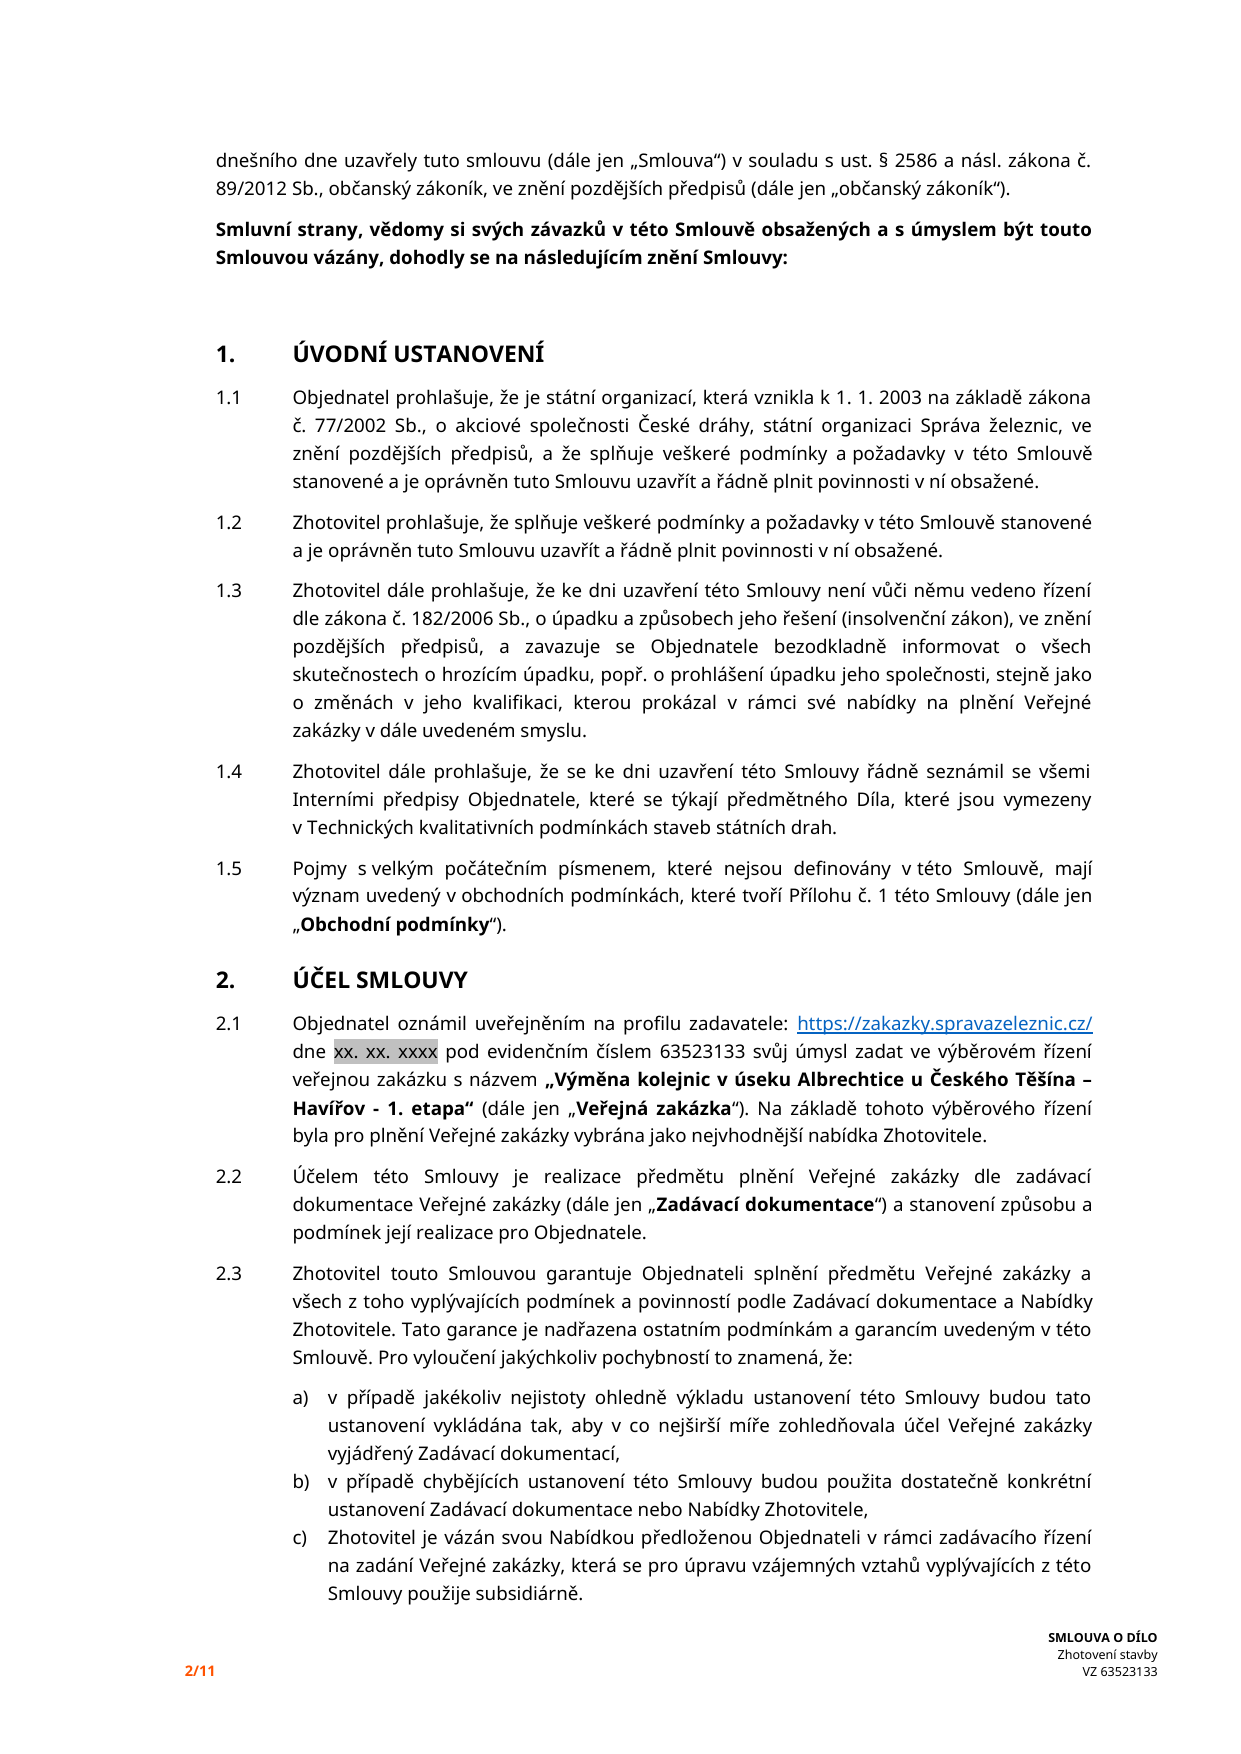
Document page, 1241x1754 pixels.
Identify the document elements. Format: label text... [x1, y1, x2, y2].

text ÚČEL SMLOUVY [216, 964, 1093, 995]
text dnešního dne uzavřely tuto smlouvu (dále jen „Smlouva“) v souladu s ust. § 2586 a násl. zákona č. 89/2012 Sb., občanský zákoník, ve znění pozdějších předpisů (dále jen „občanský zákoník“). [216, 147, 1093, 201]
text Objednatel prohlašuje, že je státní organizací, která vznikla k 1. 1. 2003 na základě zákona č. 77/2002 Sb., o akciové společnosti České dráhy, státní organizaci Správa železnic, ve znění pozdějších předpisů, a že splňuje veškeré podmínky a požadavky v této Smlouvě stanovené a je oprávněn tuto Smlouvu uzavřít a řádně plnit povinnosti v ní obsažené. [216, 384, 1093, 494]
text Smluvní strany, vědomy si svých závazků v této Smlouvě obsažených a s úmyslem být touto Smlouvou vázány, dohodly se na následujícím znění Smlouvy: [216, 216, 1093, 269]
text Účelem této Smlouvy je realizace předmětu plnění Veřejné zakázky dle zadávací dokumentace Veřejné zakázky (dále jen „Zadávací dokumentace“) a stanovení způsobu a podmínek její realizace pro Objednatele. [216, 1163, 1093, 1245]
text Objednatel oznámil uveřejněním na profilu zadavatele: https://zakazky.spravazeleznic.cz/ dne xx. xx. xxxx pod evidenčním číslem 63523133 svůj úmysl zadat ve výběrovém řízení veřejnou zakázku s názvem „Výměna kolejnic v úseku Albrechtice u Českého Těšína – Havířov - 1. etapa“ (dále jen „Veřejná zakázka“). Na základě tohoto výběrového řízení byla pro plnění Veřejné zakázky vybrána jako nejvhodnější nabídka Zhotovitele. [216, 1011, 1093, 1148]
text Zhotovitel je vázán svou Nabídkou předloženou Objednateli v rámci zadávacího řízení na zadání Veřejné zakázky, která se pro úpravu vzájemných vztahů vyplývajících z této Smlouvy použije subsidiárně. [292, 1524, 1093, 1606]
text Zhotovitel dále prohlašuje, že se ke dni uzavření této Smlouvy řádně seznámil se všemi Interními předpisy Objednatele, které se týkají předmětného Díla, které jsou vymezeny v Technických kvalitativních podmínkách staveb státních drah. [216, 758, 1093, 840]
text v případě chybějících ustanovení této Smlouvy budou použita dostatečně konkrétní ustanovení Zadávací dokumentace nebo Nabídky Zhotovitele, [292, 1468, 1093, 1522]
text Zhotovitel dále prohlašuje, že ke dni uzavření této Smlouvy není vůči němu vedeno řízení dle zákona č. 182/2006 Sb., o úpadku a způsobech jeho řešení (insolvenční zákon), ve znění pozdějších předpisů, a zavazuje se Objednatele bezodkladně informovat o všech skutečnostech o hrozícím úpadku, popř. o prohlášení úpadku jeho společnosti, stejně jako o změnách v jeho kvalifikaci, kterou prokázal v rámci své nabídky na plnění Veřejné zakázky v dále uvedeném smyslu. [216, 578, 1093, 743]
text Zhotovitel prohlašuje, že splňuje veškeré podmínky a požadavky v této Smlouvě stanovené a je oprávněn tuto Smlouvu uzavřít a řádně plnit povinnosti v ní obsažené. [216, 509, 1093, 563]
text v případě jakékoliv nejistoty ohledně výkladu ustanovení této Smlouvy budou tato ustanovení vykládána tak, aby v co nejširší míře zohledňovala účel Veřejné zakázky vyjádřený Zadávací dokumentací, [292, 1384, 1093, 1466]
text Pojmy s velkým počátečním písmenem, které nejsou definovány v této Smlouvě, mají význam uvedený v obchodních podmínkách, které tvoří Přílohu č. 1 této Smlouvy (dále jen „Obchodní podmínky“). [216, 855, 1093, 936]
text ÚVODNÍ USTANOVENÍ [216, 338, 1093, 369]
text Zhotovitel touto Smlouvou garantuje Objednateli splnění předmětu Veřejné zakázky a všech z toho vyplývajících podmínek a povinností podle Zadávací dokumentace a Nabídky Zhotovitele. Tato garance je nadřazena ostatním podmínkám a garancím uvedeným v této Smlouvě. Pro vyloučení jakýchkoliv pochybností to znamená, že: [216, 1260, 1093, 1369]
